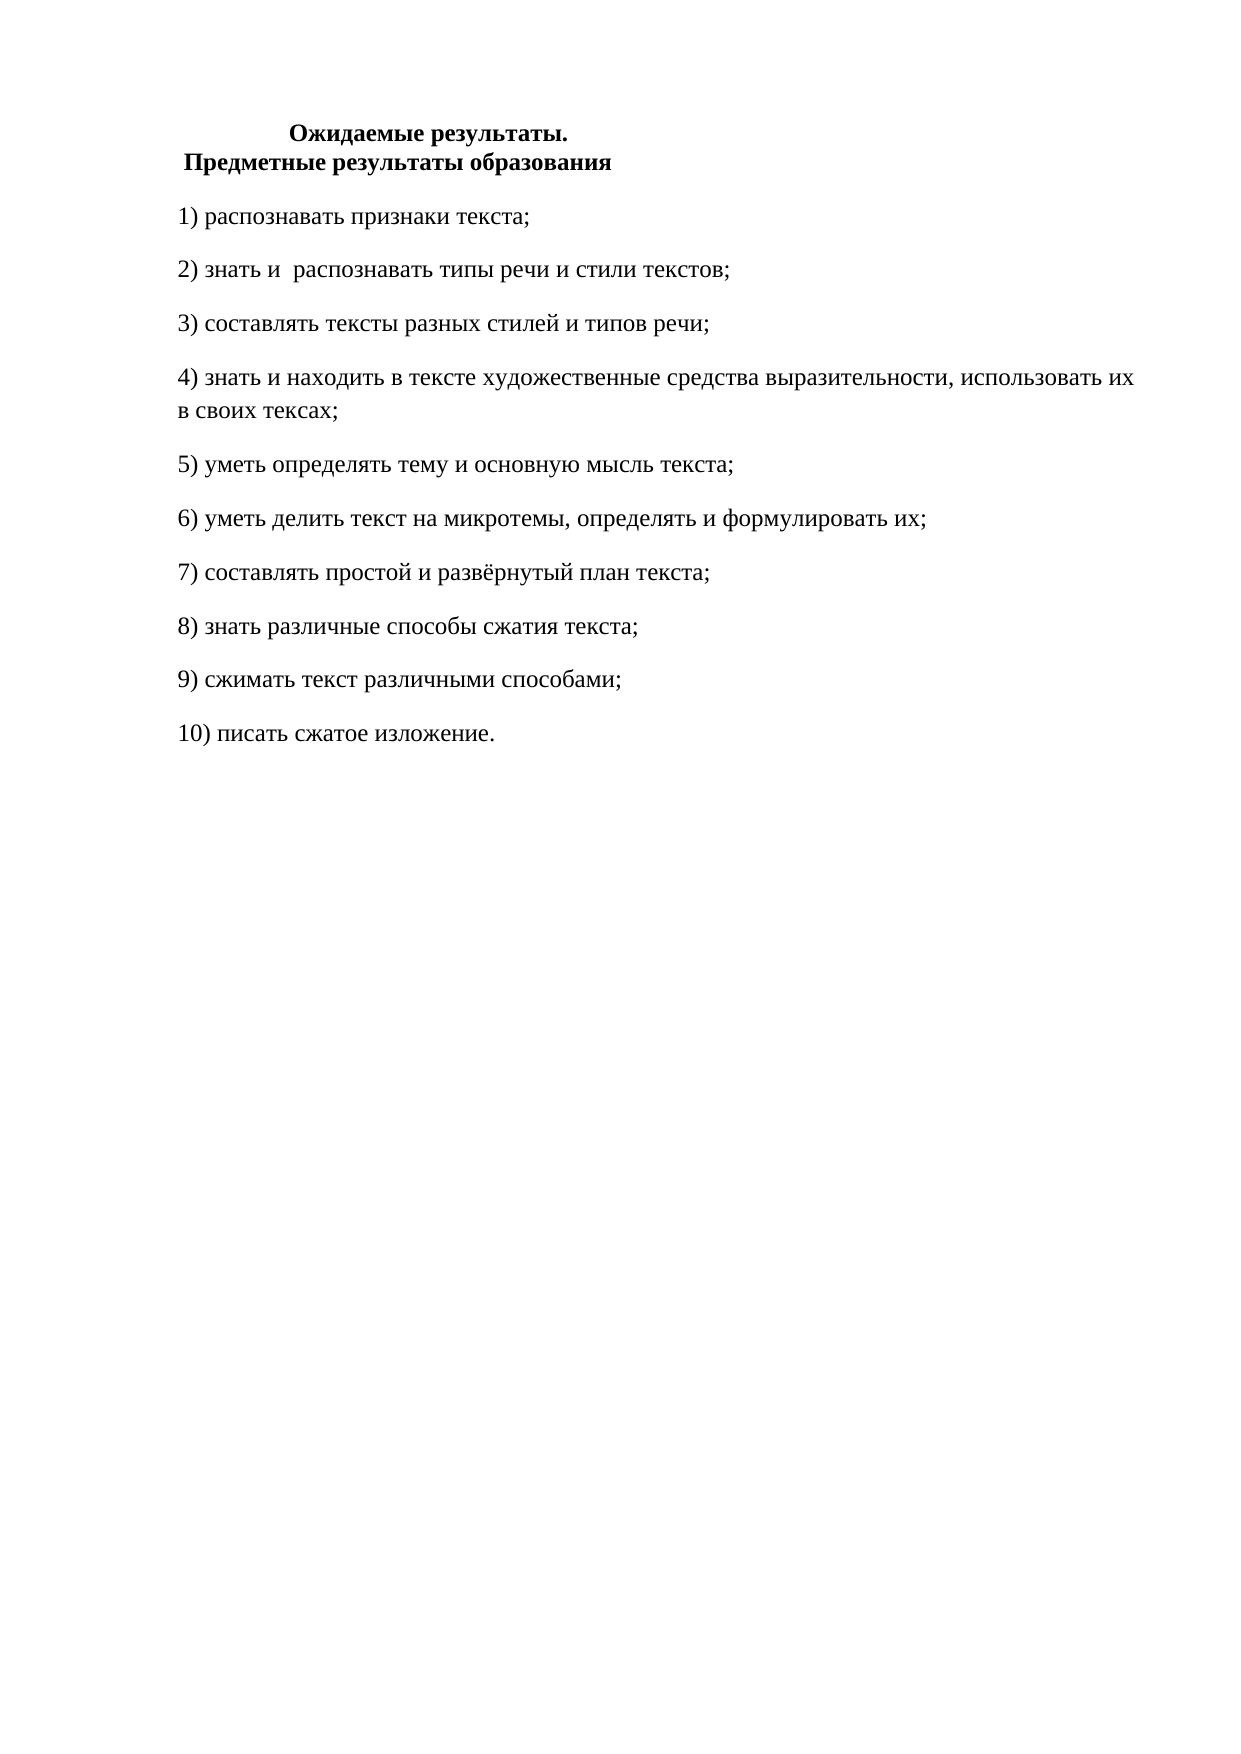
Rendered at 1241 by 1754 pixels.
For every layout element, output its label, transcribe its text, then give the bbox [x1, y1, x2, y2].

text 5) уметь определять тему и основную мысль текста; [177, 449, 1152, 478]
text 1) распознавать признаки текста; [177, 201, 1152, 229]
text 7) составлять простой и развёрнутый план текста; [177, 557, 1152, 586]
text 6) уметь делить текст на микротемы, определять и формулировать их; [177, 503, 1152, 532]
text 4) знать и находить в тексте художественные средства выразительности, использовать их в своих тексах; [177, 362, 1152, 424]
text 8) знать различные способы сжатия текста; [177, 611, 1152, 639]
text 2) знать и распознавать типы речи и стили текстов; [177, 254, 1152, 283]
text 9) сжимать текст различными способами; [177, 664, 1152, 693]
text Ожидаемые результаты. [215, 118, 1152, 147]
text 10) писать сжатое изложение. [177, 718, 1152, 747]
text 3) составлять тексты разных стилей и типов речи; [177, 308, 1152, 337]
text Предметные результаты образования [177, 147, 1152, 176]
